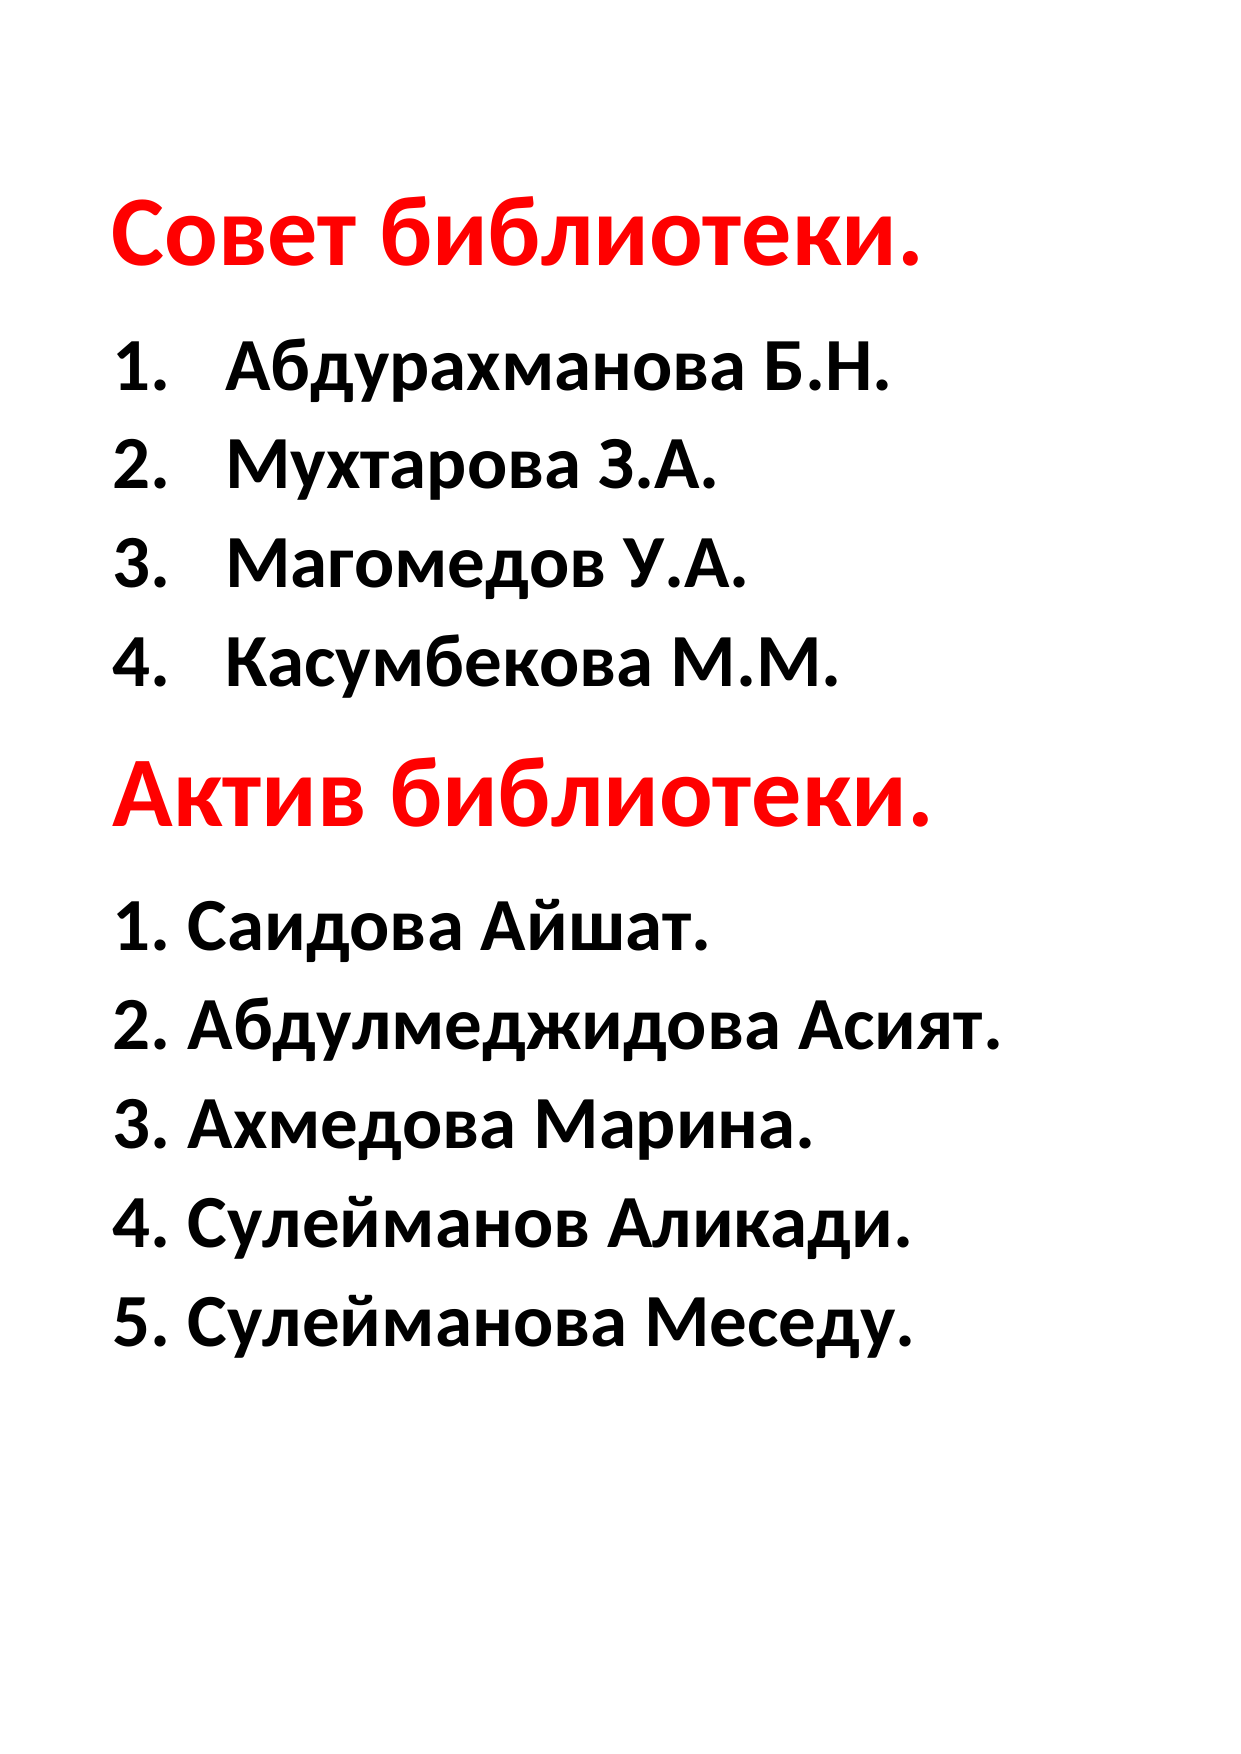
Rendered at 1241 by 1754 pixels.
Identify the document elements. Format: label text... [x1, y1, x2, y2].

list Касумбекова М.М. [112, 614, 1165, 705]
list Саидова Айшат. [112, 878, 1165, 969]
list Сулейманова Меседу. [112, 1273, 1165, 1365]
list Ахмедова Марина. [112, 1075, 1165, 1167]
list Сулейманов Аликади. [112, 1174, 1165, 1266]
list Абдулмеджидова Асият. [112, 977, 1165, 1068]
text Совет библиотеки. [75, 169, 1165, 291]
list Магомедов У.А. [112, 515, 1165, 606]
list Абдурахманова Б.Н. [112, 317, 1165, 409]
text Актив библиотеки. [112, 729, 1165, 851]
list Мухтарова З.А. [112, 416, 1165, 508]
